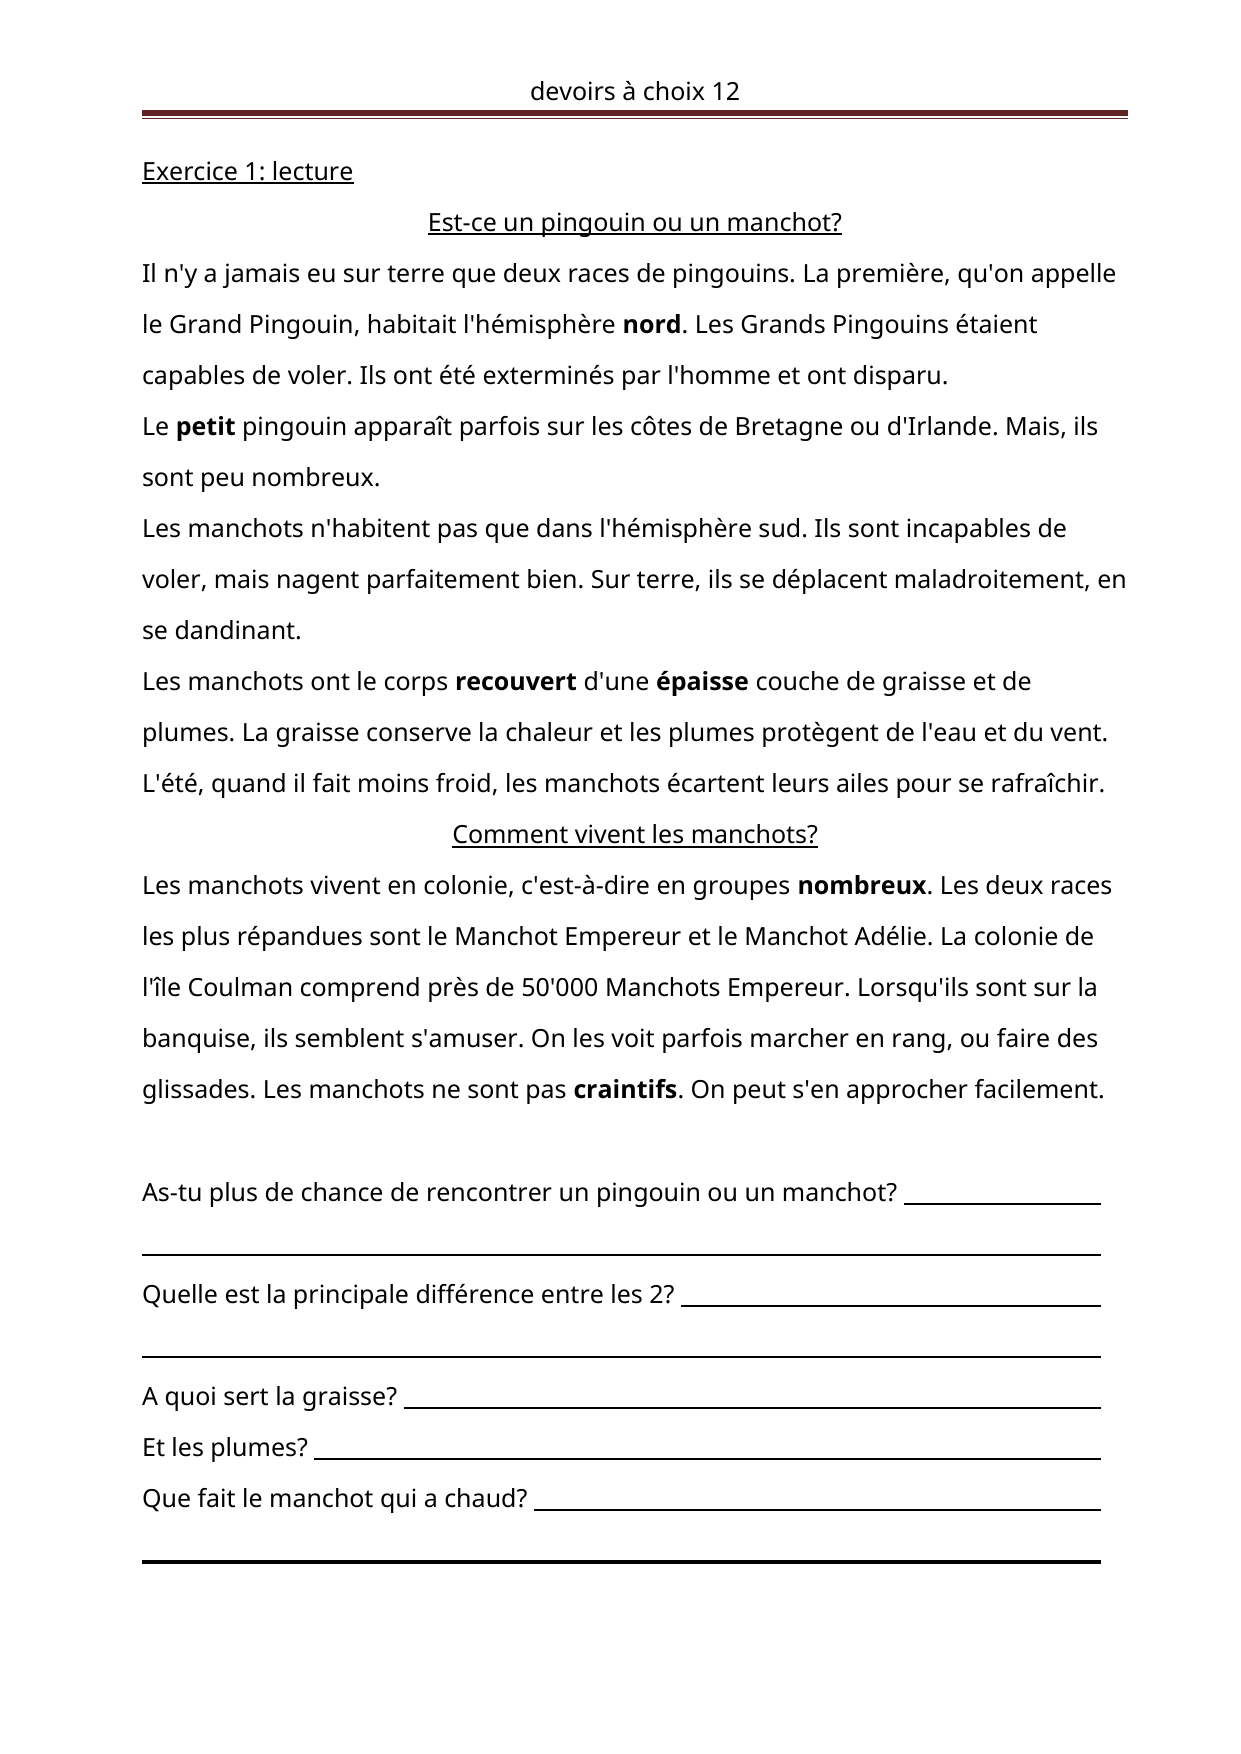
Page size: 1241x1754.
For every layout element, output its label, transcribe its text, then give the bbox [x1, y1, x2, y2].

text Quelle est la principale différence entre les 2? [142, 1276, 1128, 1361]
text Les manchots vivent en colonie, c'est-à-dire en groupes nombreux. Les deux races les plus répandues sont le Manchot Empereur et le Manchot Adélie. La colonie de l'île Coulman comprend près de 50'000 Manchots Empereur. Lorsqu'ils sont sur la banquise, ils semblent s'amuser. On les voit parfois marcher en rang, ou faire des glissades. Les manchots ne sont pas craintifs. On peut s'en approcher facilement. [142, 868, 1128, 1106]
text Et les plumes? [142, 1429, 1128, 1463]
text Les manchots ont le corps recouvert d'une épaisse couche de graisse et de plumes. La graisse conserve la chaleur et les plumes protègent de l'eau et du vent. L'été, quand il fait moins froid, les manchots écartent leurs ailes pour se rafraîchir. [142, 664, 1128, 800]
text As-tu plus de chance de rencontrer un pingouin ou un manchot? [142, 1174, 1128, 1259]
text Les manchots n'habitent pas que dans l'hémisphère sud. Ils sont incapables de voler, mais nagent parfaitement bien. Sur terre, ils se déplacent maladroitement, en se dandinant. [142, 511, 1128, 647]
text Il n'y a jamais eu sur terre que deux races de pingouins. La première, qu'on appelle le Grand Pingouin, habitait l'hémisphère nord. Les Grands Pingouins étaient capables de voler. Ils ont été exterminés par l'homme et ont disparu. [142, 256, 1128, 392]
text A quoi sert la graisse? [142, 1378, 1128, 1412]
text Est-ce un pingouin ou un manchot? [142, 204, 1128, 238]
text Comment vivent les manchots? [142, 817, 1128, 851]
text Le petit pingouin apparaît parfois sur les côtes de Bretagne ou d'Irlande. Mais, ils sont peu nombreux. [142, 409, 1128, 494]
text Exercice 1: lecture [142, 153, 1128, 187]
text Que fait le manchot qui a chaud? [142, 1481, 1128, 1514]
